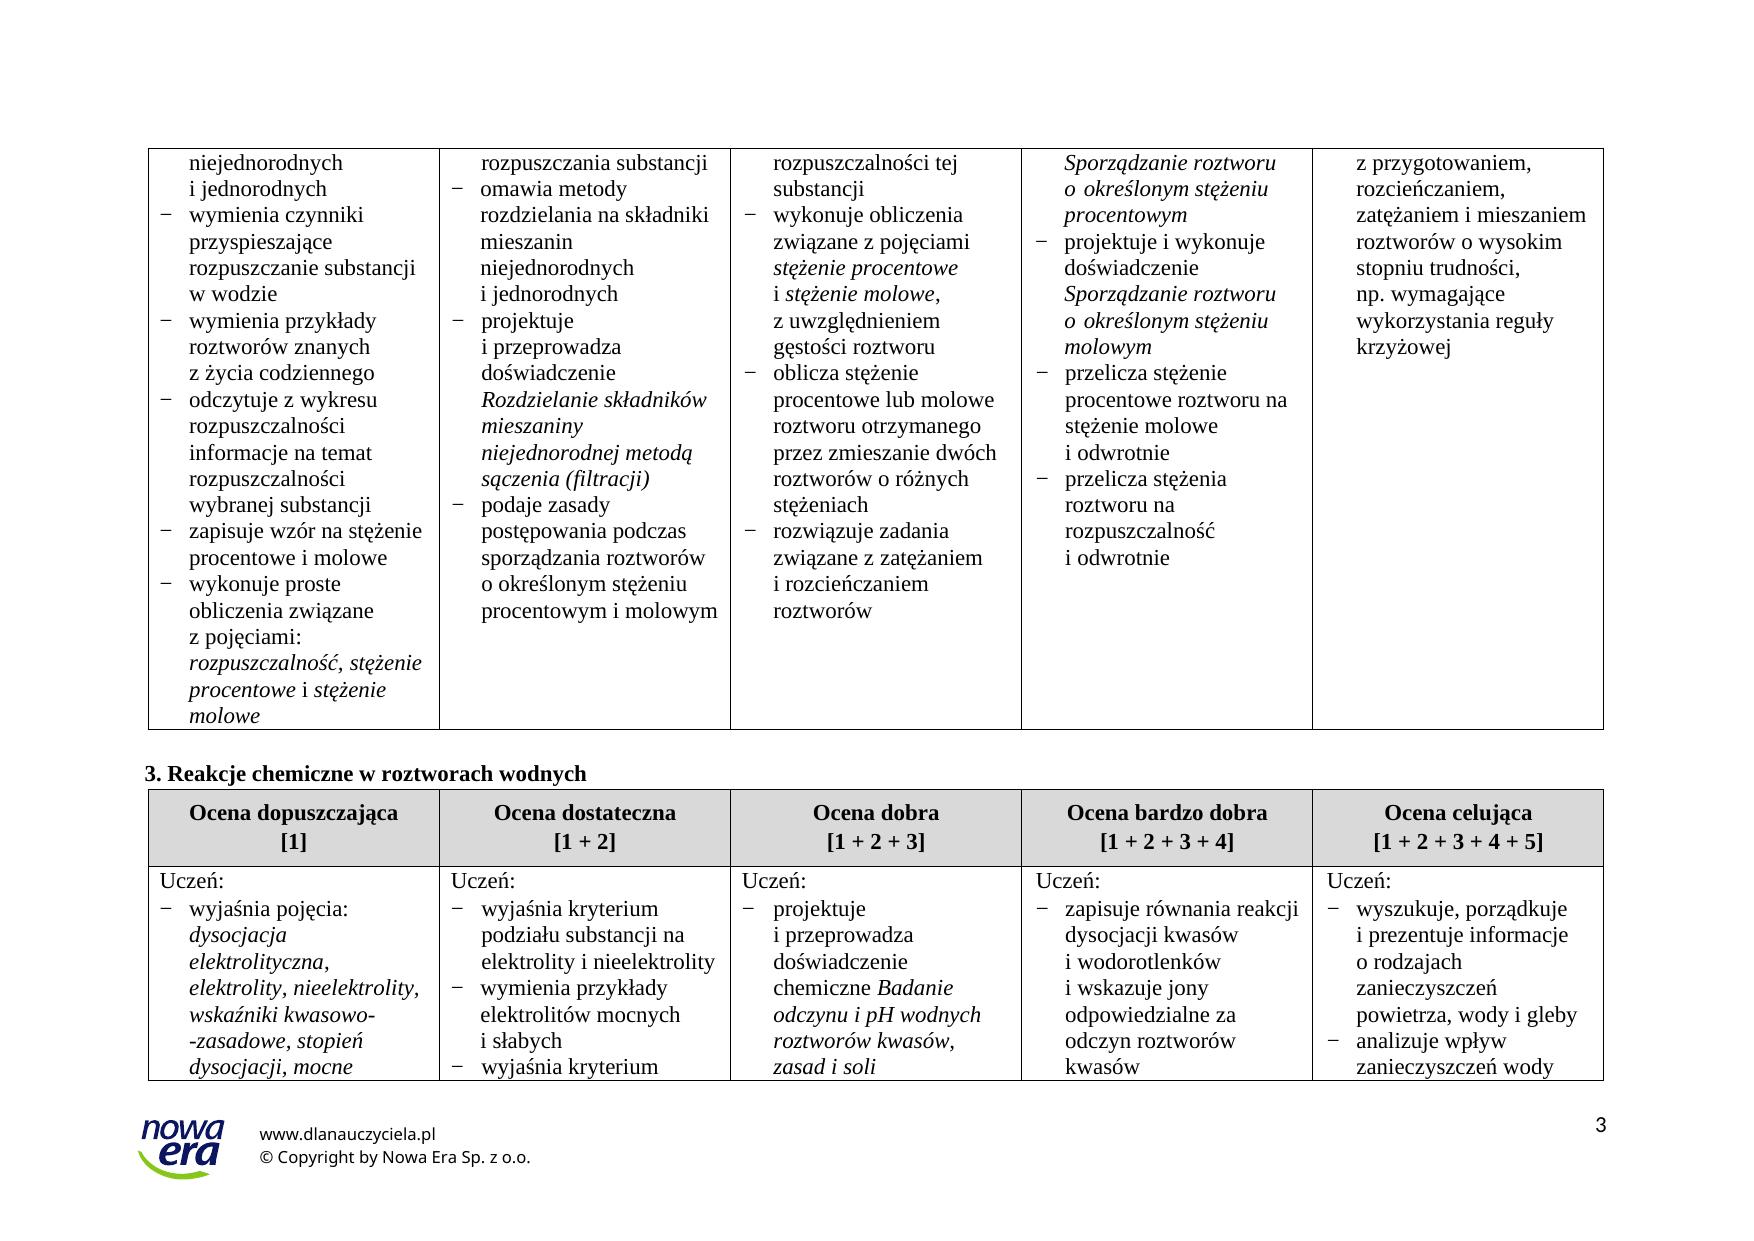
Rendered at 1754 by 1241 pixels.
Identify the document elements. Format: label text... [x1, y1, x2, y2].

table_header Ocena bardzo dobra [1 + 2 + 3 + 4] [1022, 790, 1312, 866]
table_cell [731, 149, 1021, 728]
table_header Ocena dobra [1 + 2 + 3] [731, 790, 1021, 866]
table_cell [731, 867, 1021, 1080]
text 3. Reakcje chemiczne w roztworach wodnych [133, 761, 1606, 787]
table_header Ocena dostateczna [1 + 2] [440, 790, 730, 866]
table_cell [440, 867, 730, 1080]
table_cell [1313, 149, 1603, 728]
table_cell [149, 867, 439, 1080]
table_header Ocena celująca [1 + 2 + 3 + 4 + 5] [1313, 790, 1603, 866]
table_header Ocena dopuszczająca [1] [149, 790, 439, 866]
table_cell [440, 149, 730, 728]
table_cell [149, 149, 439, 728]
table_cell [1022, 149, 1312, 728]
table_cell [1313, 867, 1603, 1080]
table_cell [1022, 867, 1312, 1080]
